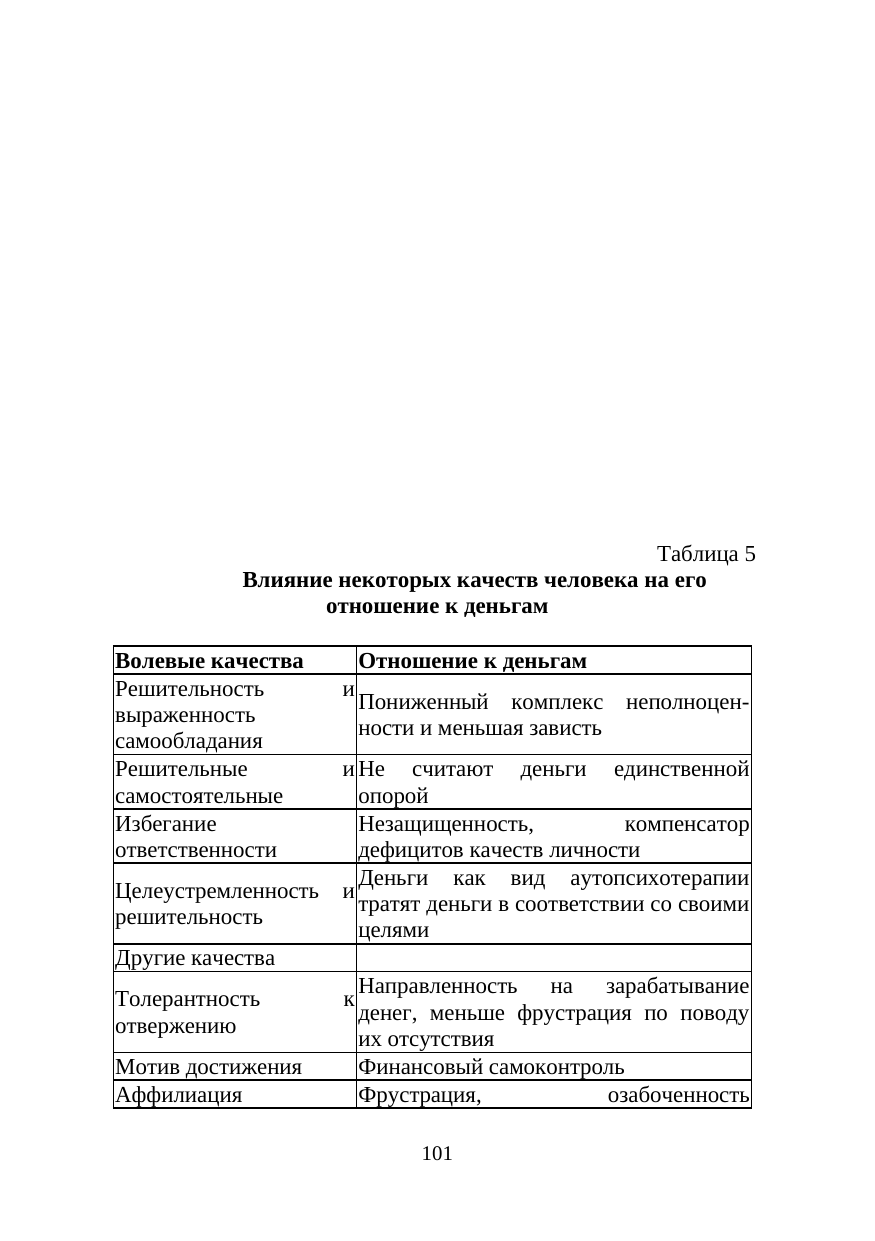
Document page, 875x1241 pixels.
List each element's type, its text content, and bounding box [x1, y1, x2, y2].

table_cell Другие качества [114, 945, 356, 971]
table_cell Направленность на зарабатывание денег, меньше фрустрация по поводу их отсутствия [357, 972, 751, 1051]
table_cell Толерантность к отвержению [114, 972, 356, 1051]
table_header Волевые качества [114, 647, 356, 673]
table_cell Целеустремленность и решительность [114, 864, 356, 943]
text Таблица 5 [118, 540, 756, 566]
table_cell Не считают деньги единственной опорой [357, 755, 751, 808]
table_cell Незащищенность, компенсатор дефицитов качеств личности [357, 810, 751, 862]
table_cell Избегание ответственности [114, 810, 356, 862]
table_cell Решительные и самостоятельные [114, 755, 356, 808]
text Влияние некоторых качеств человека на его отношение к деньгам [118, 566, 756, 619]
table_cell Мотив достижения [114, 1053, 356, 1079]
table_cell Решительность и выраженность самообладания [114, 675, 356, 754]
table_cell Финансовый самоконтроль [357, 1053, 751, 1079]
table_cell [357, 1081, 751, 1107]
table_cell Деньги как вид аутопсихотерапии тратят деньги в соответствии со своими целями [357, 864, 751, 943]
table_cell [357, 945, 751, 971]
table_header Отношение к деньгам [357, 647, 751, 673]
table_cell Пониженный комплекс неполноцен-ности и меньшая зависть [357, 675, 751, 754]
table_cell Аффилиация [114, 1081, 356, 1107]
